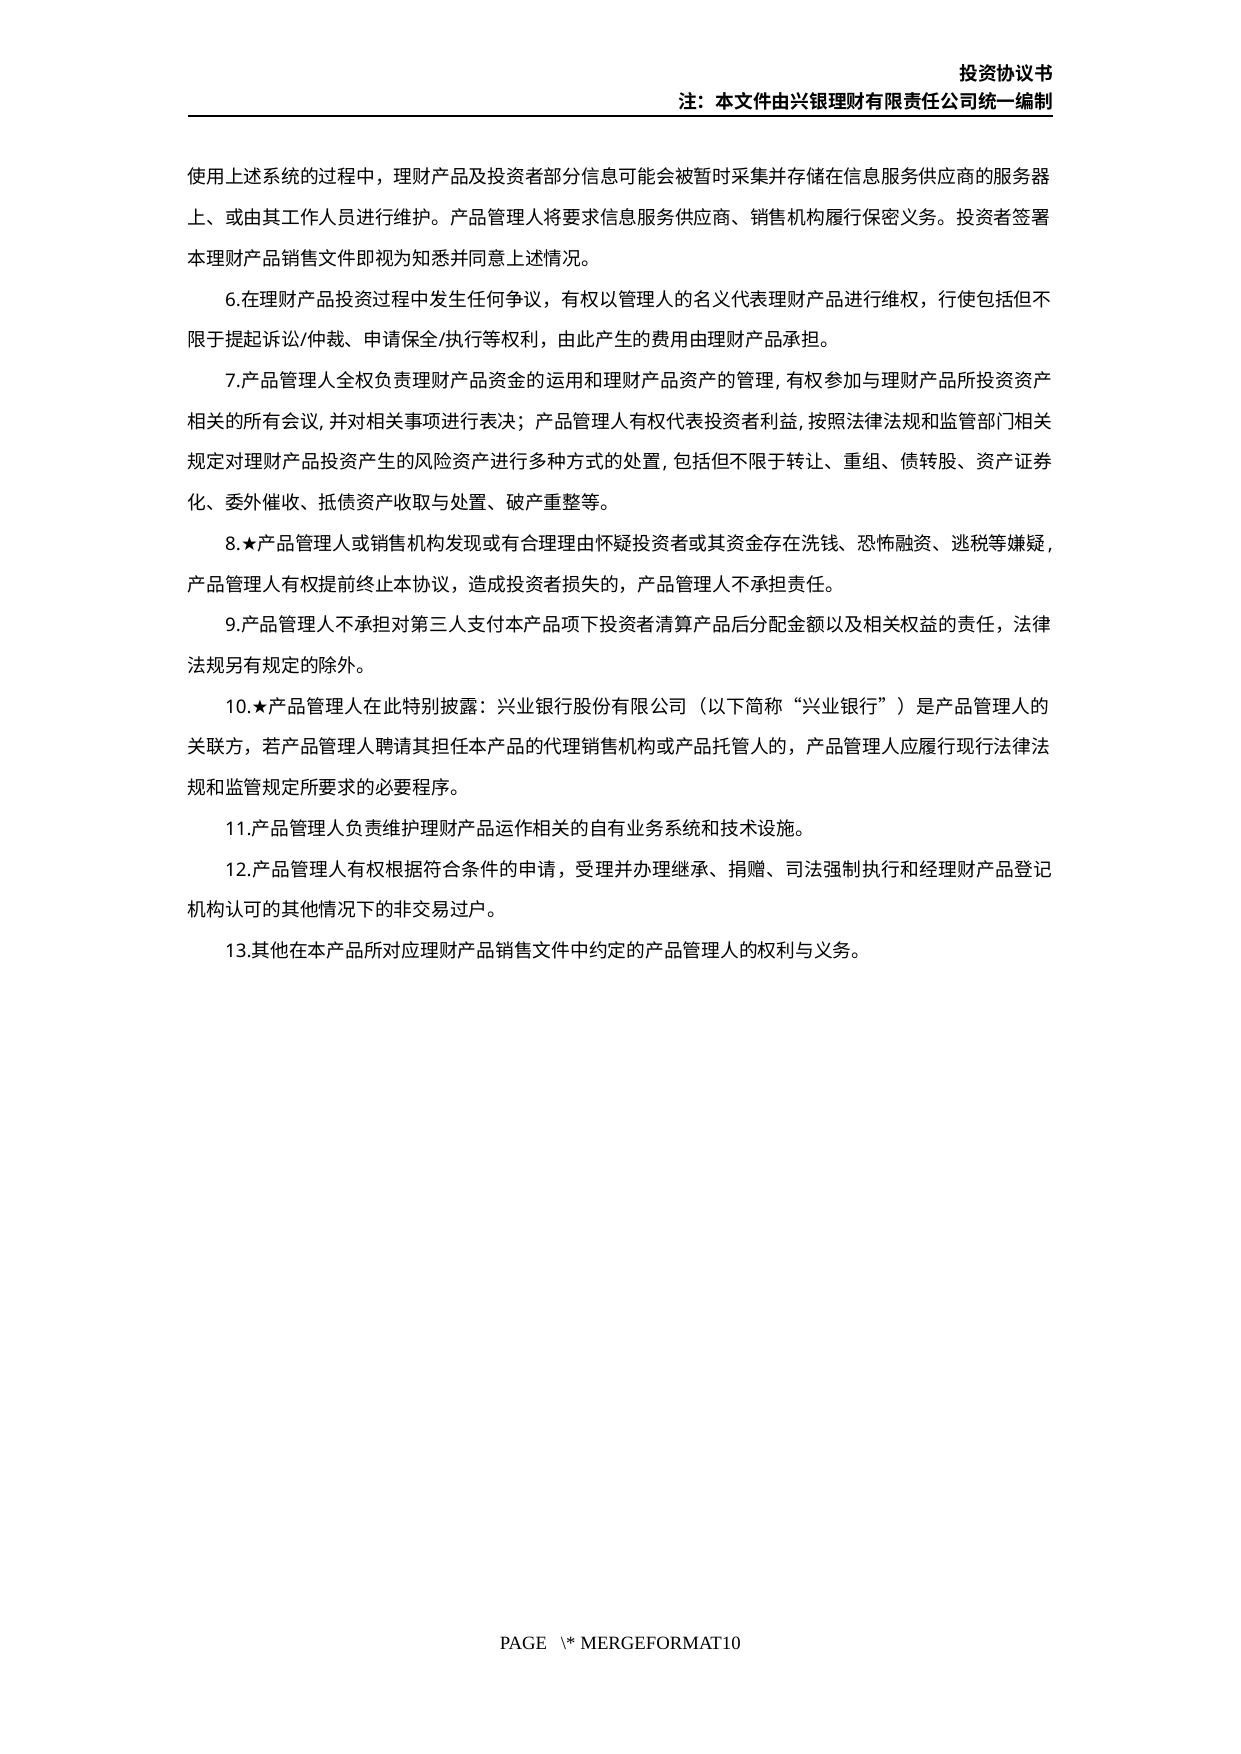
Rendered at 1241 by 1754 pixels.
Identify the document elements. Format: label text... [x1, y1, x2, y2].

text 6.在理财产品投资过程中发生任何争议，有权以管理人的名义代表理财产品进行维权，行使包括但不限于提起诉讼/仲裁、申请保全/执行等权利，由此产生的费用由理财产品承担。 [187, 284, 1053, 352]
text 7.产品管理人全权负责理财产品资金的运用和理财产品资产的管理, 有权参加与理财产品所投资资产相关的所有会议, 并对相关事项进行表决；产品管理人有权代表投资者利益, 按照法律法规和监管部门相关规定对理财产品投资产生的风险资产进行多种方式的处置, 包括但不限于转让、重组、债转股、资产证券化、委外催收、抵债资产收取与处置、破产重整等。 [187, 366, 1053, 515]
text 8.★产品管理人或销售机构发现或有合理理由怀疑投资者或其资金存在洗钱、恐怖融资、逃税等嫌疑,产品管理人有权提前终止本协议，造成投资者损失的，产品管理人不承担责任。 [187, 528, 1053, 596]
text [187, 162, 1053, 271]
text 11.产品管理人负责维护理财产品运作相关的自有业务系统和技术设施。 [187, 814, 1053, 841]
text 9.产品管理人不承担对第三人支付本产品项下投资者清算产品后分配金额以及相关权益的责任，法律法规另有规定的除外。 [187, 610, 1053, 678]
text 10.★产品管理人在此特别披露：兴业银行股份有限公司（以下简称“兴业银行”）是产品管理人的关联方，若产品管理人聘请其担任本产品的代理销售机构或产品托管人的，产品管理人应履行现行法律法规和监管规定所要求的必要程序。 [187, 691, 1053, 800]
text 12.产品管理人有权根据符合条件的申请，受理并办理继承、捐赠、司法强制执行和经理财产品登记机构认可的其他情况下的非交易过户。 [187, 854, 1053, 922]
text 13.其他在本产品所对应理财产品销售文件中约定的产品管理人的权利与义务。 [187, 936, 1053, 963]
